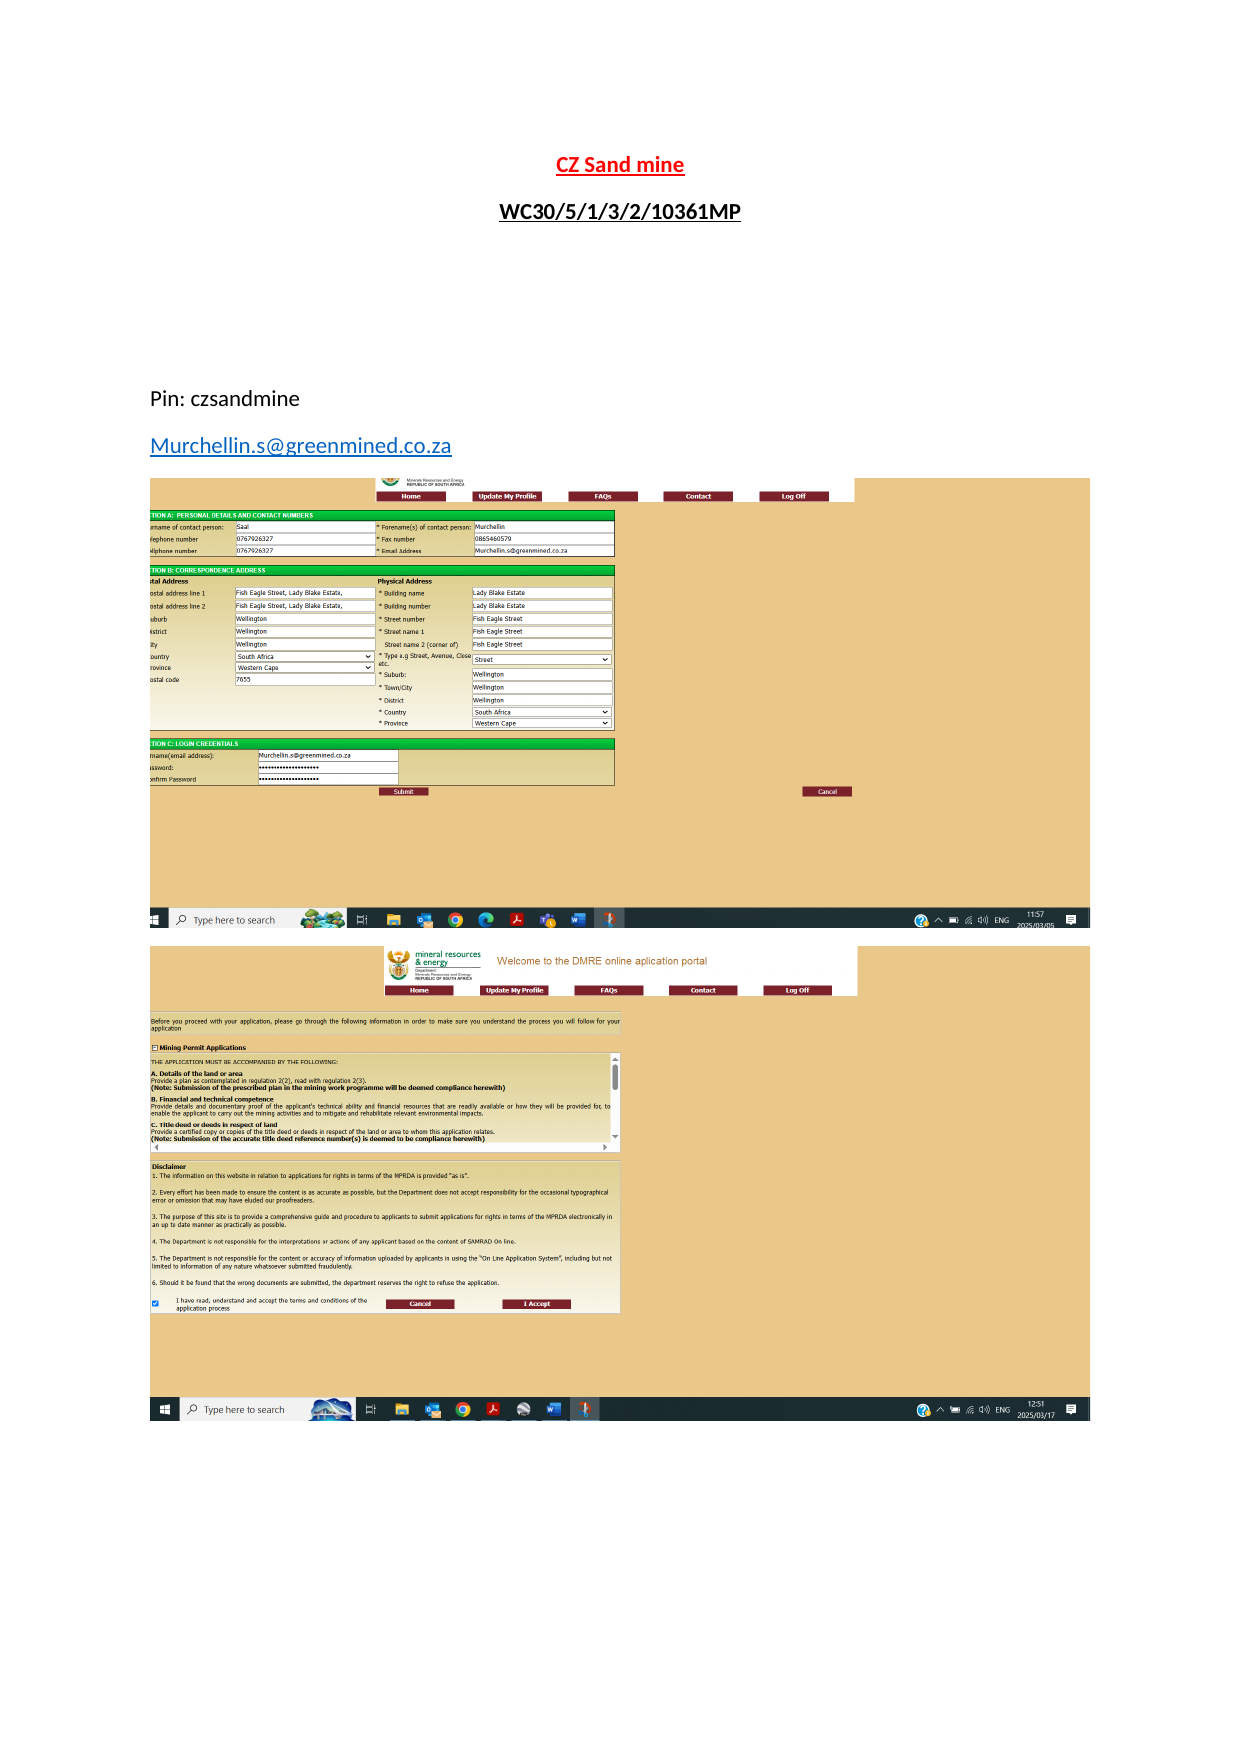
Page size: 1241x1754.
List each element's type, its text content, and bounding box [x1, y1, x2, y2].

text CZ Sand mine [150, 150, 1090, 178]
text Murchellin.s@greenmined.co.za [150, 431, 1090, 459]
picture [150, 478, 1091, 928]
text WC30/5/1/3/2/10361MP [150, 197, 1090, 225]
text Pin: czsandmine [150, 384, 1090, 412]
picture [150, 946, 1091, 1421]
